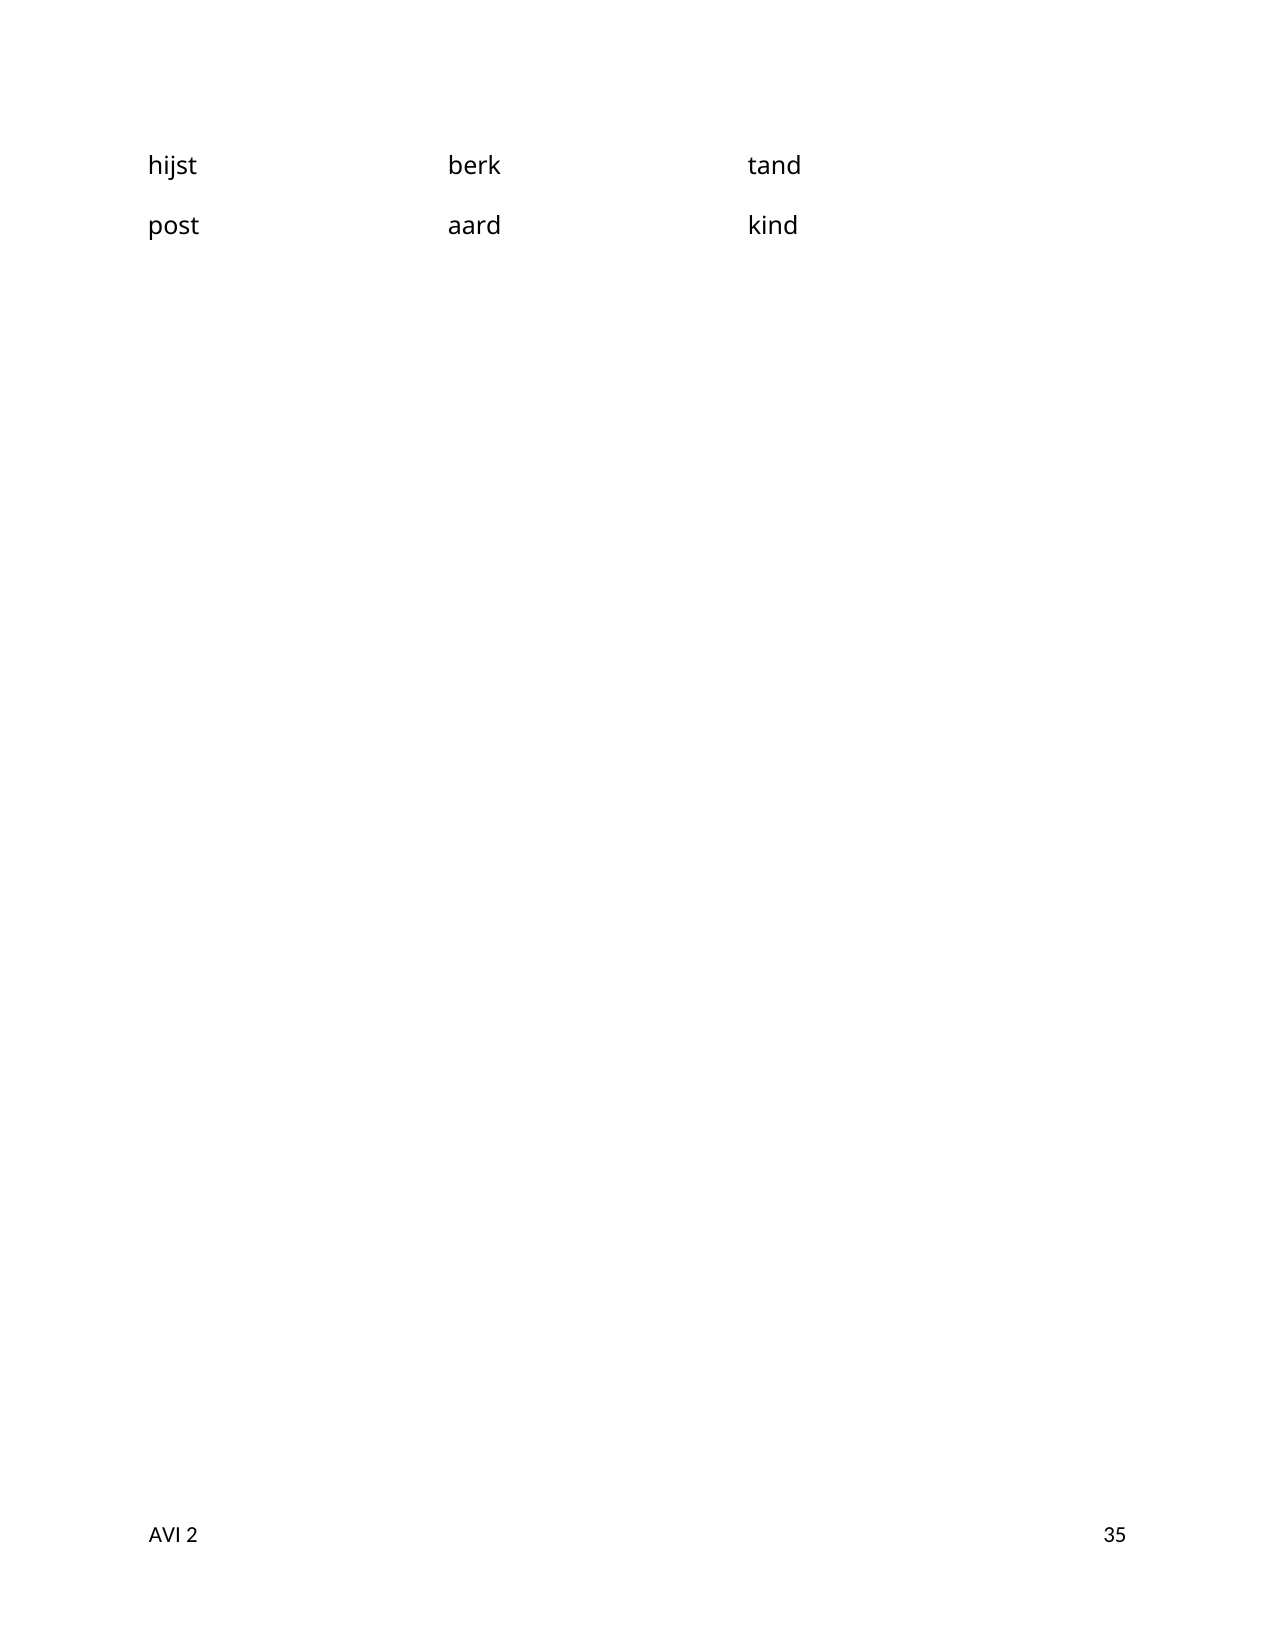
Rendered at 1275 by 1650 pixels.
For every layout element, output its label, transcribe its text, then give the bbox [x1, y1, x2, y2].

text hijst berk tand [148, 148, 1127, 182]
text post aard kind [148, 208, 1127, 242]
